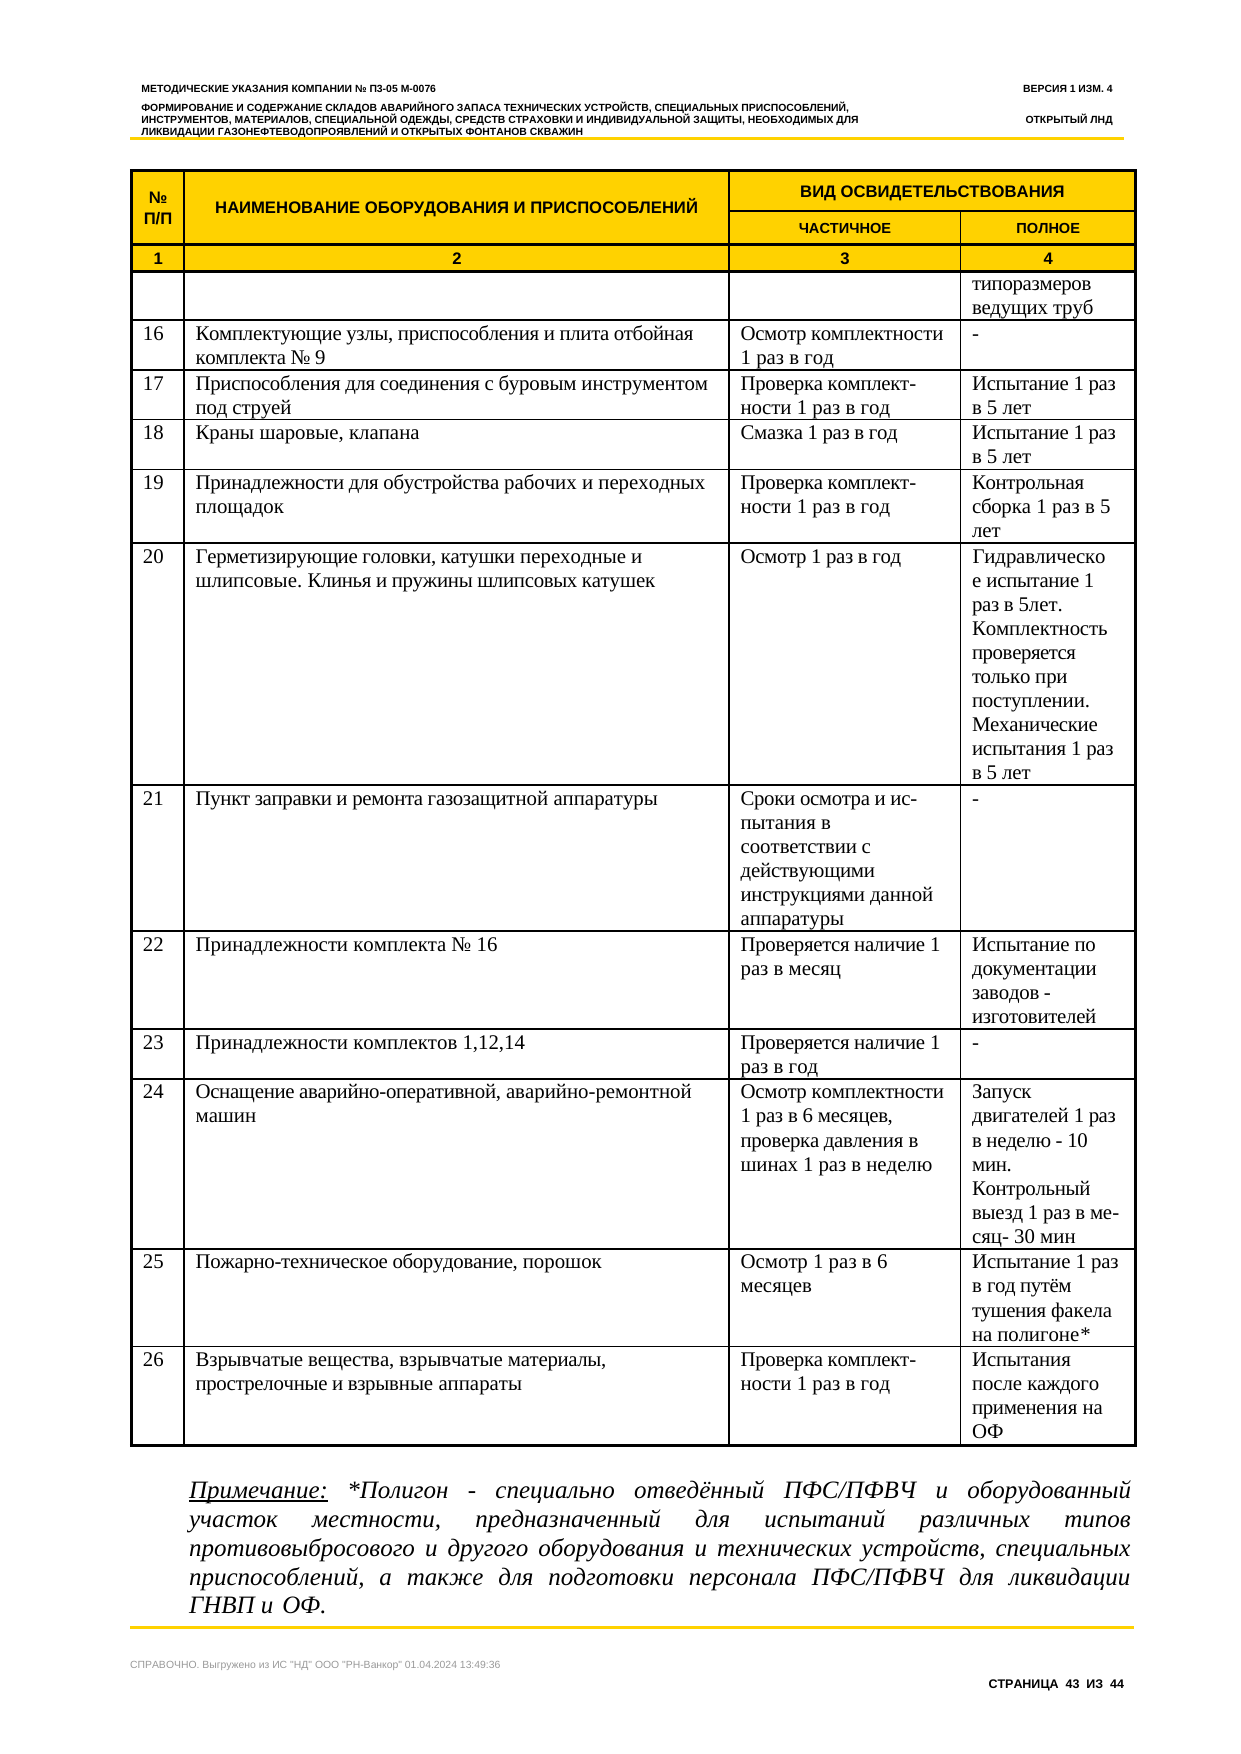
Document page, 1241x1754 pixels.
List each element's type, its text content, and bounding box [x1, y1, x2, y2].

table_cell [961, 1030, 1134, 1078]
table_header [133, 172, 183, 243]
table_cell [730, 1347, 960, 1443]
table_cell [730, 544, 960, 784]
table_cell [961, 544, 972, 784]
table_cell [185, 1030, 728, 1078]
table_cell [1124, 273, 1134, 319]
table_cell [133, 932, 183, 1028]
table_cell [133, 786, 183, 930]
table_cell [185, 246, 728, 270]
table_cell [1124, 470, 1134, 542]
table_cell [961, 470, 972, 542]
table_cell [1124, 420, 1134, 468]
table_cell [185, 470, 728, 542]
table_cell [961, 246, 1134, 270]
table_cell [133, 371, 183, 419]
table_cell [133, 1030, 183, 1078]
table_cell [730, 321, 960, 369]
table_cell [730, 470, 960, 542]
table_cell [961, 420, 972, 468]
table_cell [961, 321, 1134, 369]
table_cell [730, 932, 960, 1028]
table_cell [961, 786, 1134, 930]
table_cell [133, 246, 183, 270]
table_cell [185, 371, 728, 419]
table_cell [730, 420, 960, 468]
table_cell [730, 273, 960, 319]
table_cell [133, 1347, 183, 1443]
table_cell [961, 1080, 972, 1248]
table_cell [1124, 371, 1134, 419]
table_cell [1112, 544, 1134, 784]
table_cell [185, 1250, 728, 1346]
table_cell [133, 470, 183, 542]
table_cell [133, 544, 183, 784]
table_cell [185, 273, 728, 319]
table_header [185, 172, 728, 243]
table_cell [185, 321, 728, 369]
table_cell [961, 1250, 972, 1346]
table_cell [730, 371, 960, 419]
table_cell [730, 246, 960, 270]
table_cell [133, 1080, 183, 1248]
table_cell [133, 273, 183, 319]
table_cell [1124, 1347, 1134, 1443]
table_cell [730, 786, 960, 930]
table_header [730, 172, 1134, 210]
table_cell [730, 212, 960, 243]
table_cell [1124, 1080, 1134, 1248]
text Примечание: *Полигон - специально отведённый ПФС/ПФВЧ и оборудованный участок местности, предназначенный для испытаний различных типов противовыбросового и другого оборудования и технических устройств, специальных приспособлений, а также для подготовки персонала ПФС/ПФВЧ для ликвидации ГНВП и ОФ. [189, 1475, 1134, 1619]
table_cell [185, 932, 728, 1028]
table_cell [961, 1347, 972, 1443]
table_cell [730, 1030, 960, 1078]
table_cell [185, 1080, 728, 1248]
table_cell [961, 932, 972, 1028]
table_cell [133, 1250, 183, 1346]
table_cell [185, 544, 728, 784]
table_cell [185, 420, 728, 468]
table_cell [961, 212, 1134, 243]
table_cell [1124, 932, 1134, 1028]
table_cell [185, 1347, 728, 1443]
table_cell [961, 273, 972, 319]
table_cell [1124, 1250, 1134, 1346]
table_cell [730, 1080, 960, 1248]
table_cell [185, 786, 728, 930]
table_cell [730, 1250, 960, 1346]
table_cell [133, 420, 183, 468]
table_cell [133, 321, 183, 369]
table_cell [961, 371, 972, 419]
